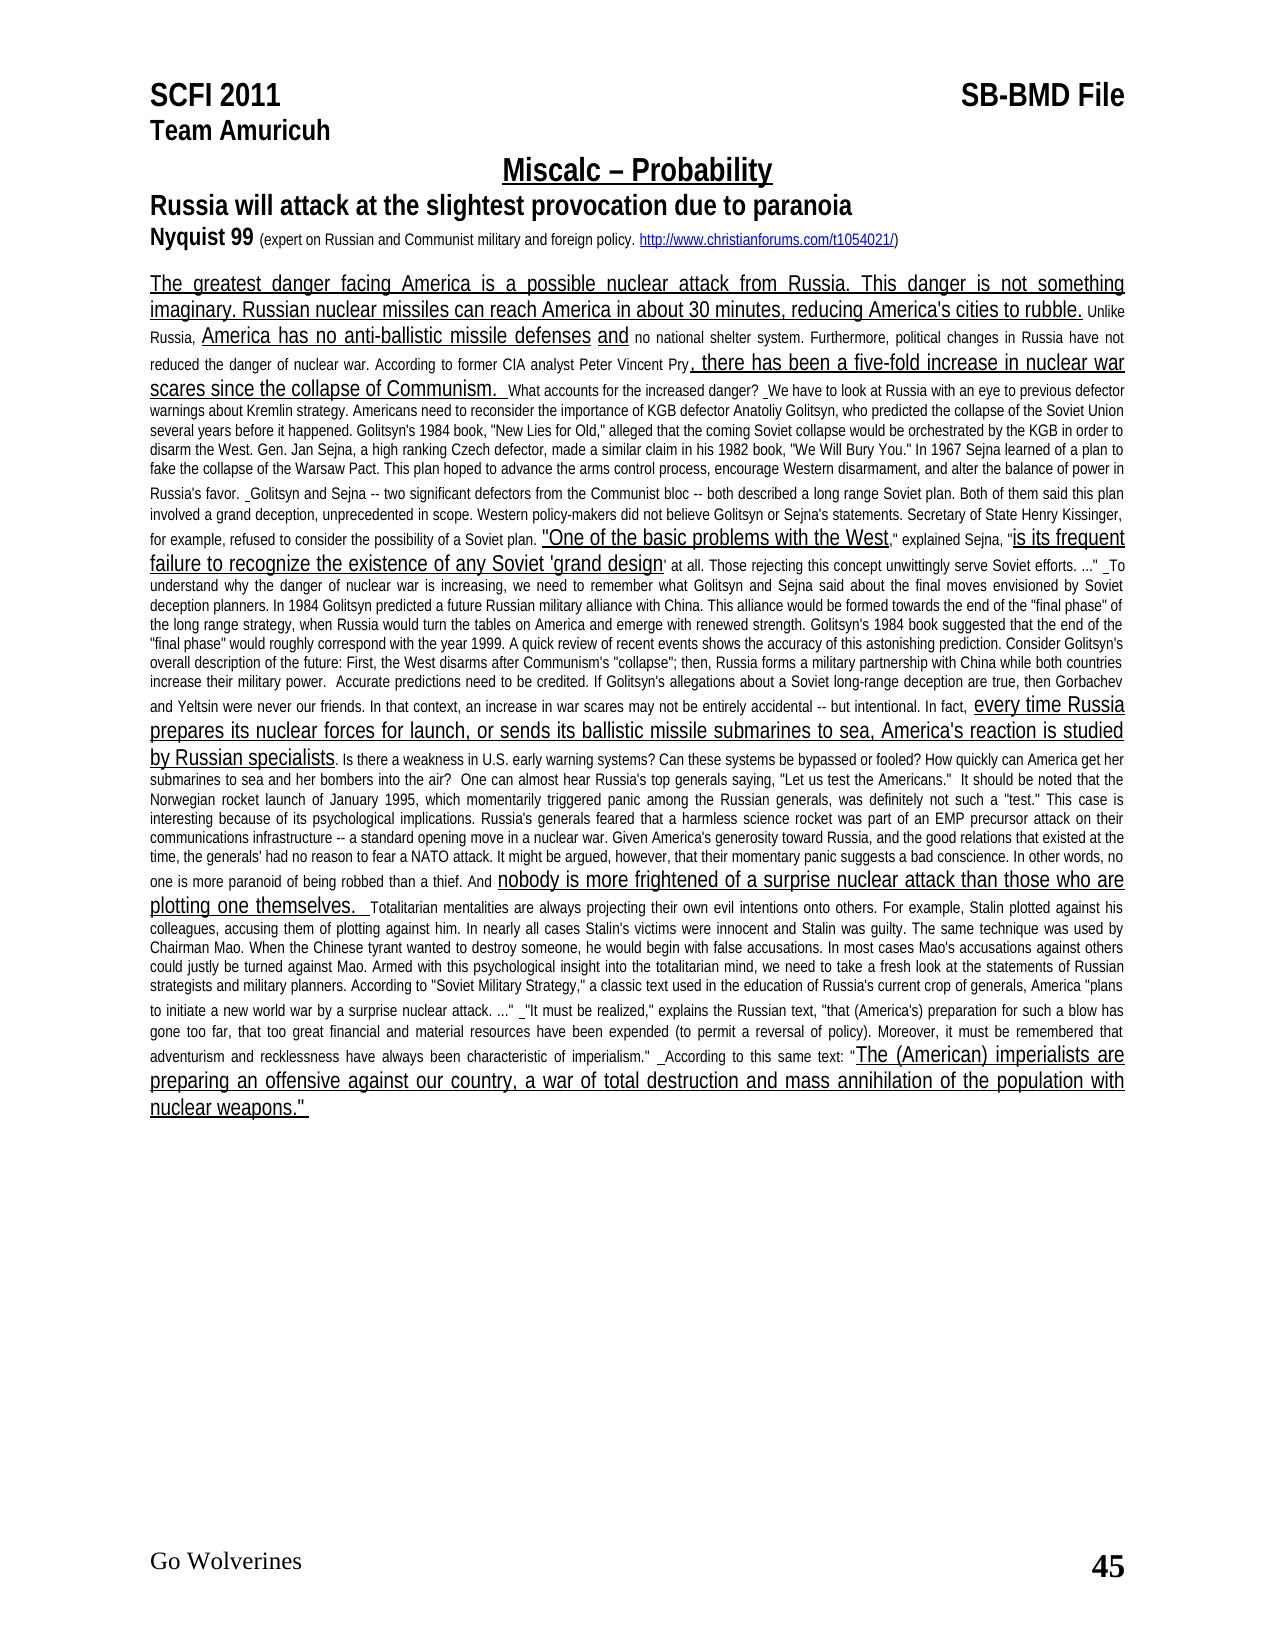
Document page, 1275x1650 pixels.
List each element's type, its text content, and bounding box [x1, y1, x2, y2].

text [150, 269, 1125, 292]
text Nyquist 99 (expert on Russian and Communist military and foreign policy. http://www.christianforums.com/t1054021/) [150, 222, 1125, 250]
text Russia will attack at the slightest provocation due to paranoia [150, 188, 1125, 222]
text Miscalc – Probability [150, 150, 1125, 188]
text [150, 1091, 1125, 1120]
text The greatest danger facing America is a possible nuclear attack from Russia. This danger is not something imaginary. Russian nuclear missiles can reach America in about 30 minutes, reducing America's cities to rubble. Unlike Russia, America has no anti-ballistic missile defenses and no national shelter system. Furthermore, political changes in Russia have not reduced the danger of nuclear war. According to former CIA analyst Peter Vincent Pry, there has been a five-fold increase in nuclear war scares since the collapse of Communism. What accounts for the increased danger? We have to look at Russia with an eye to previous defector warnings about Kremlin strategy. Americans need to reconsider the importance of KGB defector Anatoliy Golitsyn, who predicted the collapse of the Soviet Union several years before it happened. Golitsyn's 1984 book, "New Lies for Old," alleged that the coming Soviet collapse would be orchestrated by the KGB in order to disarm the West. Gen. Jan Sejna, a high ranking Czech defector, made a similar claim in his 1982 book, "We Will Bury You." In 1967 Sejna learned of a plan to fake the collapse of the Warsaw Pact. This plan hoped to advance the arms control process, encourage Western disarmament, and alter the balance of power in Russia's favor. Golitsyn and Sejna -- two significant defectors from the Communist bloc -- both described a long range Soviet plan. Both of them said this plan involved a grand deception, unprecedented in scope. Western policy-makers did not believe Golitsyn or Sejna's statements. Secretary of State Henry Kissinger, for example, refused to consider the possibility of a Soviet plan. "One of the basic problems with the West," explained Sejna, "is its frequent failure to recognize the existence of any Soviet 'grand design' at all. Those rejecting this concept unwittingly serve Soviet efforts. ..." To understand why the danger of nuclear war is increasing, we need to remember what Golitsyn and Sejna said about the final moves envisioned by Soviet deception planners. In 1984 Golitsyn predicted a future Russian military alliance with China. This alliance would be formed towards the end of the "final phase" of the long range strategy, when Russia would turn the tables on America and emerge with renewed strength. Golitsyn's 1984 book suggested that the end of the "final phase" would roughly correspond with the year 1999. A quick review of recent events shows the accuracy of this astonishing prediction. Consider Golitsyn's overall description of the future: First, the West disarms after Communism's "collapse"; then, Russia forms a military partnership with China while both countries increase their military power. Accurate predictions need to be credited. If Golitsyn's allegations about a Soviet long-range deception are true, then Gorbachev and Yeltsin were never our friends. In that context, an increase in war scares may not be entirely accidental -- but intentional. In fact, every time Russia prepares its nuclear forces for launch, or sends its ballistic missile submarines to sea, America's reaction is studied by Russian specialists. Is there a weakness in U.S. early warning systems? Can these systems be bypassed or fooled? How quickly can America get her submarines to sea and her bombers into the air? One can almost hear Russia's top generals saying, "Let us test the Americans." It should be noted that the Norwegian rocket launch of January 1995, which momentarily triggered panic among the Russian generals, was definitely not such a "test." This case is interesting because of its psychological implications. Russia's generals feared that a harmless science rocket was part of an EMP precursor attack on their communications infrastructure -- a standard opening move in a nuclear war. Given America's generosity toward Russia, and the good relations that existed at the time, the generals' had no reason to fear a NATO attack. It might be argued, however, that their momentary panic suggests a bad conscience. In other words, no one is more paranoid of being robbed than a thief. And nobody is more frightened of a surprise nuclear attack than those who are plotting one themselves. Totalitarian mentalities are always projecting their own evil intentions onto others. For example, Stalin plotted against his colleagues, accusing them of plotting against him. In nearly all cases Stalin's victims were innocent and Stalin was guilty. The same technique was used by Chairman Mao. When the Chinese tyrant wanted to destroy someone, he would begin with false accusations. In most cases Mao's accusations against others could justly be turned against Mao. Armed with this psychological insight into the totalitarian mind, we need to take a fresh look at the statements of Russian strategists and military planners. According to "Soviet Military Strategy," a classic text used in the education of Russia's current crop of generals, America "plans to initiate a new world war by a surprise nuclear attack. ..." "It must be realized," explains the Russian text, "that (America's) preparation for such a blow has gone too far, that too great financial and material resources have been expended (to permit a reversal of policy). Moreover, it must be remembered that adventurism and recklessness have always been characteristic of imperialism." According to this same text: "The (American) imperialists are preparing an offensive against our country, a war of total destruction and mass annihilation of the population with nuclear weapons." [150, 294, 1125, 1090]
